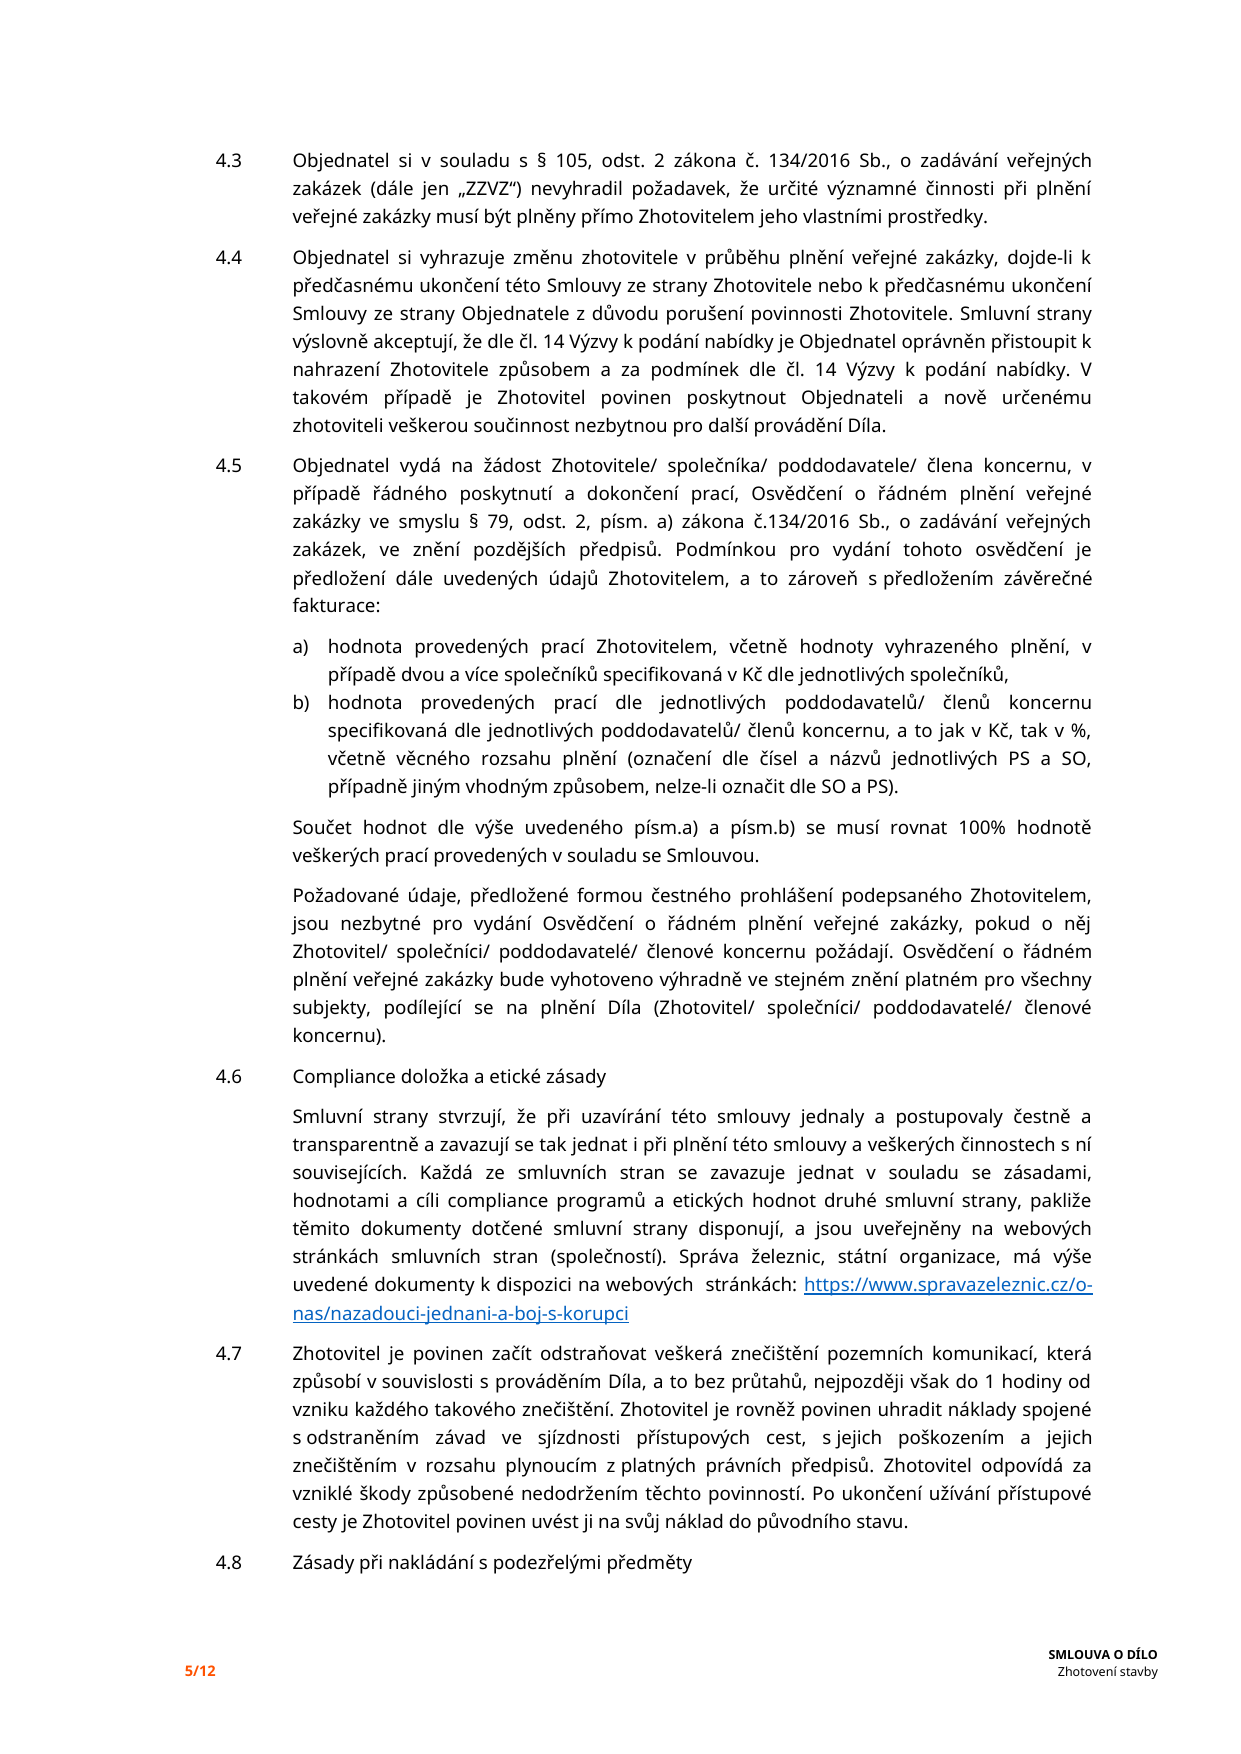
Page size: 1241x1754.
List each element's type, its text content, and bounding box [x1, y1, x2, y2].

text Objednatel vydá na žádost Zhotovitele/ společníka/ poddodavatele/ člena koncernu, v případě řádného poskytnutí a dokončení prací, Osvědčení o řádném plnění veřejné zakázky ve smyslu § 79, odst. 2, písm. a) zákona č.134/2016 Sb., o zadávání veřejných zakázek, ve znění pozdějších předpisů. Podmínkou pro vydání tohoto osvědčení je předložení dále uvedených údajů Zhotovitelem, a to zároveň s předložením závěrečné fakturace: [216, 453, 1093, 618]
text Objednatel si v souladu s § 105, odst. 2 zákona č. 134/2016 Sb., o zadávání veřejných zakázek (dále jen „ZZVZ“) nevyhradil požadavek, že určité významné činnosti při plnění veřejné zakázky musí být plněny přímo Zhotovitelem jeho vlastními prostředky. [216, 147, 1093, 229]
list Zásady při nakládání s podezřelými předměty [216, 1549, 1093, 1574]
text Požadované údaje, předložené formou čestného prohlášení podepsaného Zhotovitelem, jsou nezbytné pro vydání Osvědčení o řádném plnění veřejné zakázky, pokud o něj Zhotovitel/ společníci/ poddodavatelé/ členové koncernu požádají. Osvědčení o řádném plnění veřejné zakázky bude vyhotoveno výhradně ve stejném znění platném pro všechny subjekty, podílející se na plnění Díla (Zhotovitel/ společníci/ poddodavatelé/ členové koncernu). [292, 882, 1093, 1048]
text hodnota provedených prací dle jednotlivých poddodavatelů/ členů koncernu specifikovaná dle jednotlivých poddodavatelů/ členů koncernu, a to jak v Kč, tak v %, včetně věcného rozsahu plnění (označení dle čísel a názvů jednotlivých PS a SO, případně jiným vhodným způsobem, nelze-li označit dle SO a PS). [292, 689, 1093, 799]
list hodnota provedených prací Zhotovitelem, včetně hodnoty vyhrazeného plnění, v případě dvou a více společníků specifikovaná v Kč dle jednotlivých společníků, [292, 633, 1093, 687]
list Smluvní strany stvrzují, že při uzavírání této smlouvy jednaly a postupovaly čestně a transparentně a zavazují se tak jednat i při plnění této smlouvy a veškerých činnostech s ní souvisejících. Každá ze smluvních stran se zavazuje jednat v souladu se zásadami, hodnotami a cíli compliance programů a etických hodnot druhé smluvní strany, pakliže těmito dokumenty dotčené smluvní strany disponují, a jsou uveřejněny na webových stránkách smluvních stran (společností). Správa železnic, státní organizace, má výše uvedené dokumenty k dispozici na webových stránkách: https://www.spravazeleznic.cz/o-nas/nazadouci-jednani-a-boj-s-korupci [292, 1104, 1093, 1325]
list Compliance doložka a etické zásady [216, 1063, 1093, 1089]
text Součet hodnot dle výše uvedeného písm.a) a písm.b) se musí rovnat 100% hodnotě veškerých prací provedených v souladu se Smlouvou. [292, 814, 1093, 867]
text Objednatel si vyhrazuje změnu zhotovitele v průběhu plnění veřejné zakázky, dojde-li k předčasnému ukončení této Smlouvy ze strany Zhotovitele nebo k předčasnému ukončení Smlouvy ze strany Objednatele z důvodu porušení povinnosti Zhotovitele. Smluvní strany výslovně akceptují, že dle čl. 14 Výzvy k podání nabídky je Objednatel oprávněn přistoupit k nahrazení Zhotovitele způsobem a za podmínek dle čl. 14 Výzvy k podání nabídky. V takovém případě je Zhotovitel povinen poskytnout Objednateli a nově určenému zhotoviteli veškerou součinnost nezbytnou pro další provádění Díla. [216, 244, 1093, 438]
list Zhotovitel je povinen začít odstraňovat veškerá znečištění pozemních komunikací, která způsobí v souvislosti s prováděním Díla, a to bez průtahů, nejpozději však do 1 hodiny od vzniku každého takového znečištění. Zhotovitel je rovněž povinen uhradit náklady spojené s odstraněním závad ve sjízdnosti přístupových cest, s jejich poškozením a jejich znečištěním v rozsahu plynoucím z platných právních předpisů. Zhotovitel odpovídá za vzniklé škody způsobené nedodržením těchto povinností. Po ukončení užívání přístupové cesty je Zhotovitel povinen uvést ji na svůj náklad do původního stavu. [216, 1340, 1093, 1534]
